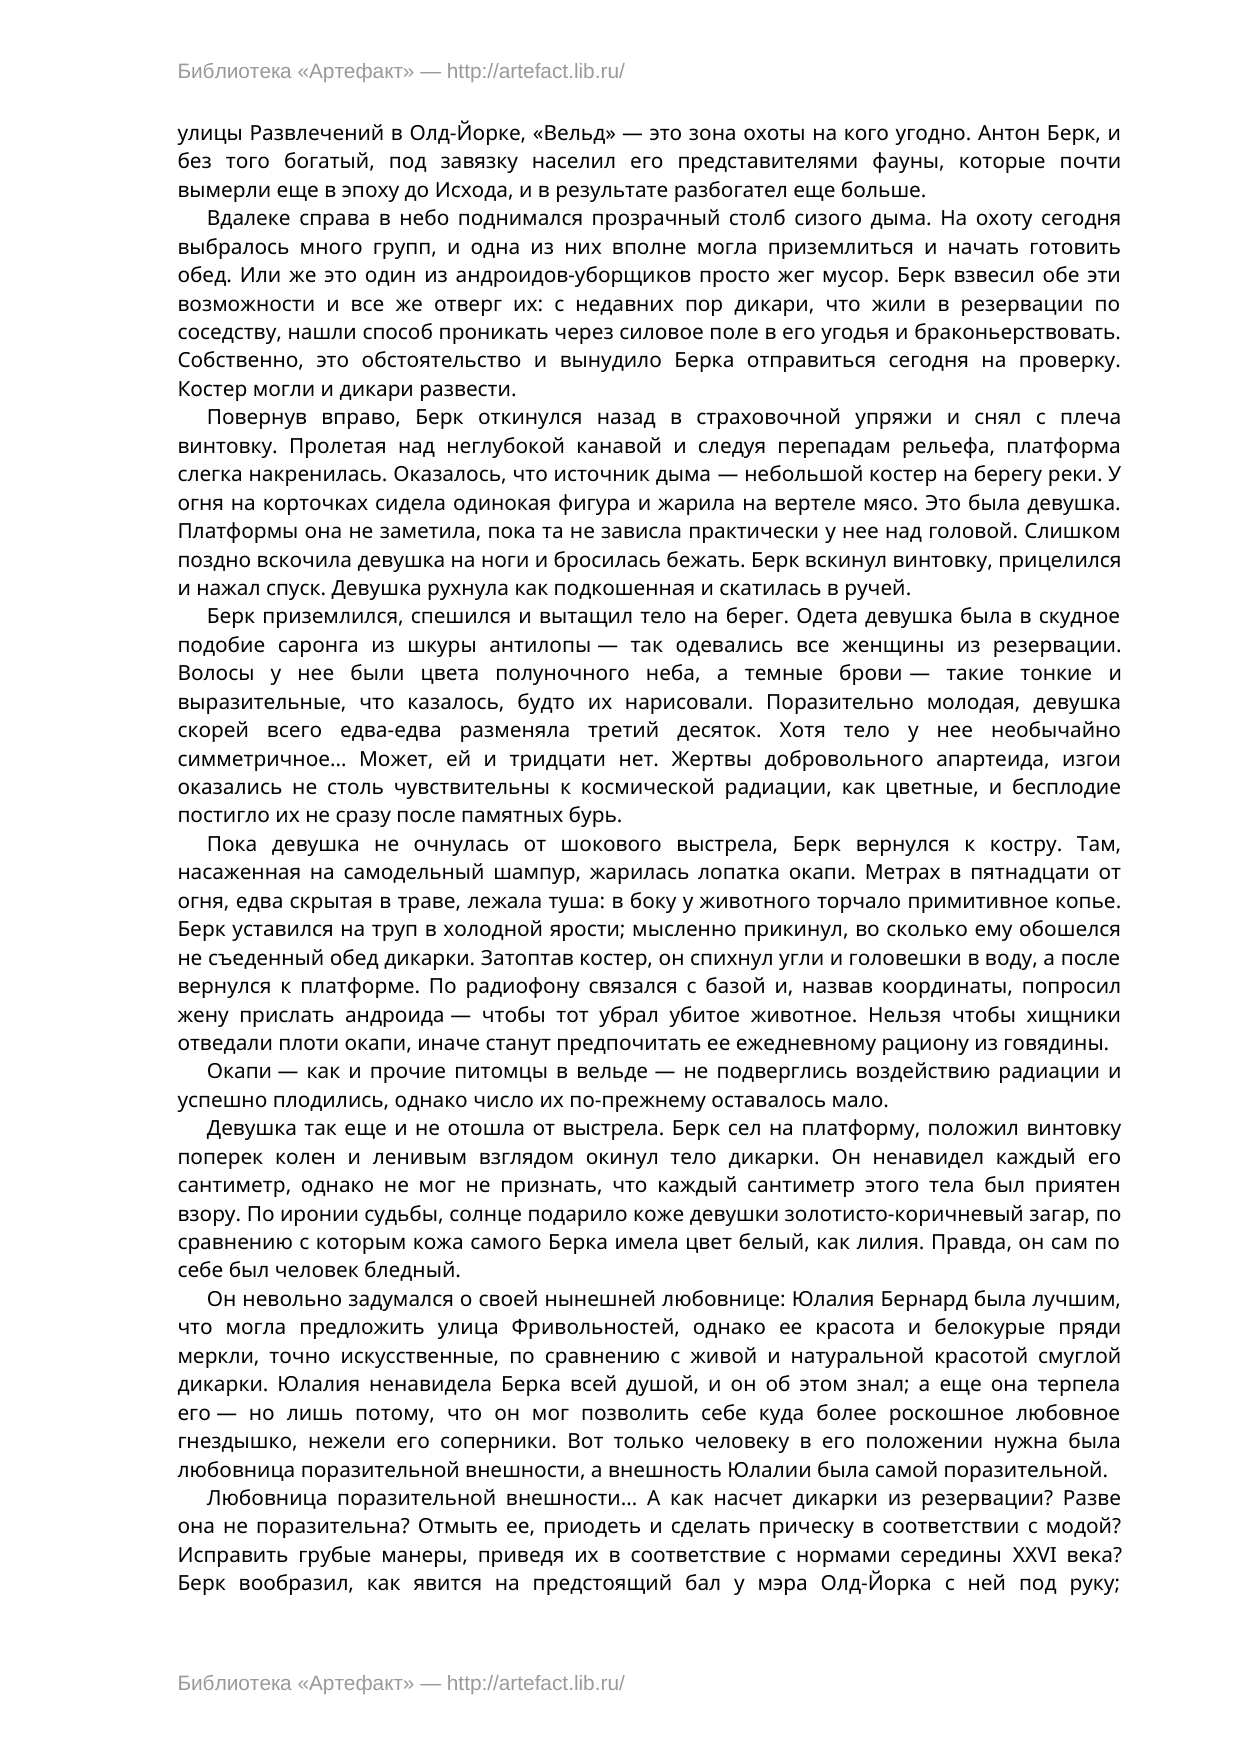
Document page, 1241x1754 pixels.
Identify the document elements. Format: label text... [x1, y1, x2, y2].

text Девушка так еще и не отошла от выстрела. Берк сел на платформу, положил винтовку поперек колен и ленивым взглядом окинул тело дикарки. Он ненавидел каждый его сантиметр, однако не мог не признать, что каждый сантиметр этого тела был приятен взору. По иронии судьбы, солнце подарило коже девушки золотисто-коричневый загар, по сравнению с которым кожа самого Берка имела цвет белый, как лилия. Правда, он сам по себе был человек бледный. [177, 1113, 1122, 1284]
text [177, 118, 1122, 203]
text Повернув вправо, Берк откинулся назад в страховочной упряжи и снял с плеча винтовку. Пролетая над неглубокой канавой и следуя перепадам рельефа, платформа слегка накренилась. Оказалось, что источник дыма — небольшой костер на берегу реки. У огня на корточках сидела одинокая фигура и жарила на вертеле мясо. Это была девушка. Платформы она не заметила, пока та не зависла практически у нее над головой. Слишком поздно вскочила девушка на ноги и бросилась бежать. Берк вскинул винтовку, прицелился и нажал спуск. Девушка рухнула как подкошенная и скатилась в ручей. [177, 402, 1122, 602]
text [177, 1483, 1122, 1597]
text Пока девушка не очнулась от шокового выстрела, Берк вернулся к костру. Там, насаженная на самодельный шампур, жарилась лопатка окапи. Метрах в пятнадцати от огня, едва скрытая в траве, лежала туша: в боку у животного торчало примитивное копье. Берк уставился на труп в холодной ярости; мысленно прикинул, во сколько ему обошелся не съеденный обед дикарки. Затоптав костер, он спихнул угли и головешки в воду, а после вернулся к платформе. По радиофону связался с базой и, назвав координаты, попросил жену прислать андроида — чтобы тот убрал убитое животное. Нельзя чтобы хищники отведали плоти окапи, иначе станут предпочитать ее ежедневному рациону из говядины. [177, 829, 1122, 1057]
text Окапи — как и прочие питомцы в вельде — не подверглись воздействию радиации и успешно плодились, однако число их по-прежнему оставалось мало. [177, 1057, 1122, 1113]
text Вдалеке справа в небо поднимался прозрачный столб сизого дыма. На охоту сегодня выбралось много групп, и одна из них вполне могла приземлиться и начать готовить обед. Или же это один из андроидов-уборщиков просто жег мусор. Берк взвесил обе эти возможности и все же отверг их: с недавних пор дикари, что жили в резервации по соседству, нашли способ проникать через силовое поле в его угодья и браконьерствовать. Собственно, это обстоятельство и вынудило Берка отправиться сегодня на проверку. Костер могли и дикари развести. [177, 203, 1122, 402]
text Берк приземлился, спешился и вытащил тело на берег. Одета девушка была в скудное подобие саронга из шкуры антилопы — так одевались все женщины из резервации. Волосы у нее были цвета полуночного неба, а темные брови — такие тонкие и выразительные, что казалось, будто их нарисовали. Поразительно молодая, девушка скорей всего едва-едва разменяла третий десяток. Хотя тело у нее необычайно симметричное… Может, ей и тридцати нет. Жертвы добровольного апартеида, изгои оказались не столь чувствительны к космической радиации, как цветные, и бесплодие постигло их не сразу после памятных бурь. [177, 602, 1122, 829]
text Он невольно задумался о своей нынешней любовнице: Юлалия Бернард была лучшим, что могла предложить улица Фривольностей, однако ее красота и белокурые пряди меркли, точно искусственные, по сравнению с живой и натуральной красотой смуглой дикарки. Юлалия ненавидела Берка всей душой, и он об этом знал; а еще она терпела его — но лишь потому, что он мог позволить себе куда более роскошное любовное гнездышко, нежели его соперники. Вот только человеку в его положении нужна была любовница поразительной внешности, а внешность Юлалии была самой поразительной. [177, 1284, 1122, 1483]
